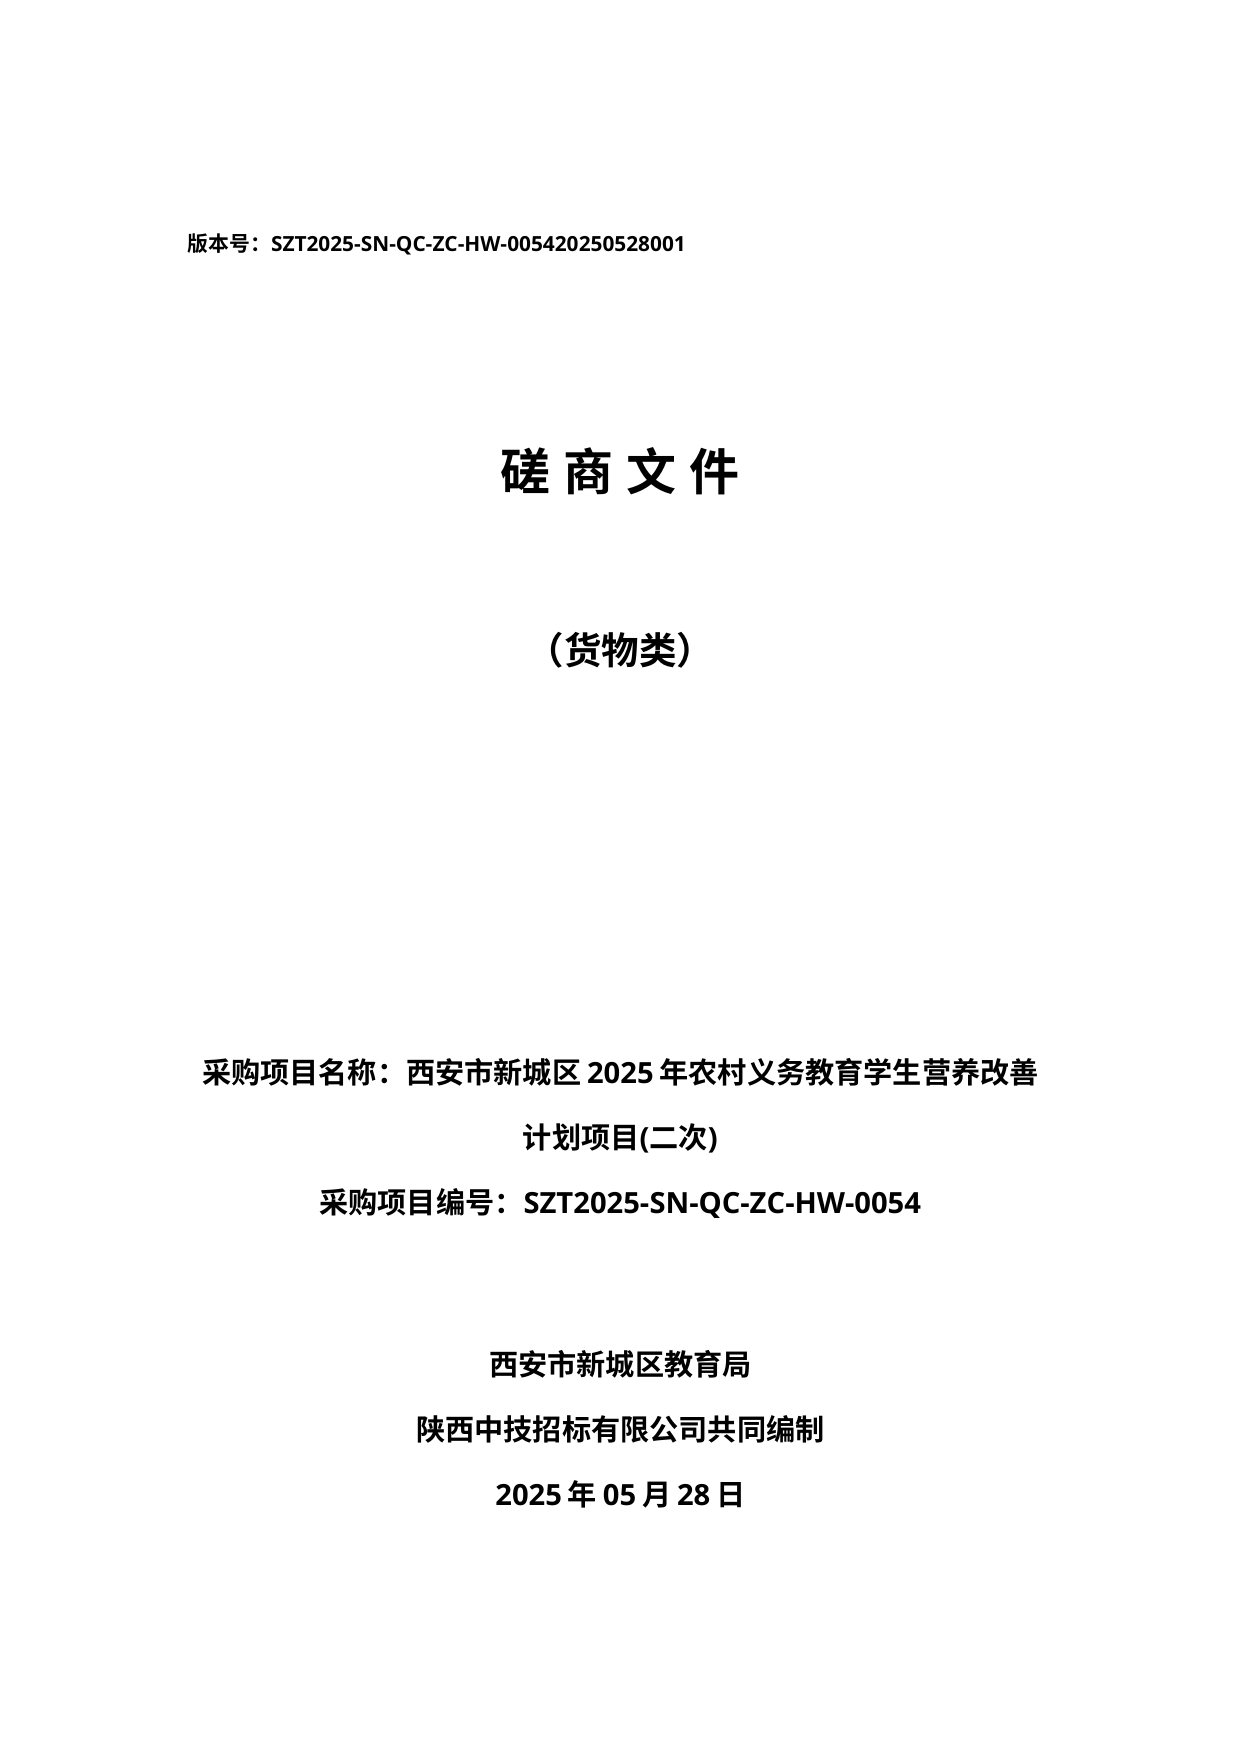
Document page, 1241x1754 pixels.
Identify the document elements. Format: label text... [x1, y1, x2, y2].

text 西安市新城区教育局 [187, 1332, 1053, 1397]
text 采购项目名称：西安市新城区2025年农村义务教育学生营养改善计划项目(二次) [187, 1039, 1053, 1169]
text 陕西中技招标有限公司共同编制 [187, 1397, 1053, 1462]
text 2025年05月28日 [187, 1462, 1053, 1527]
text 版本号：SZT2025-SN-QC-ZC-HW-005420250528001 [187, 227, 1053, 422]
text 采购项目编号：SZT2025-SN-QC-ZC-HW-0054 [187, 1169, 1053, 1332]
text 磋 商 文 件 [187, 422, 1053, 617]
text （货物类） [187, 617, 1053, 1039]
